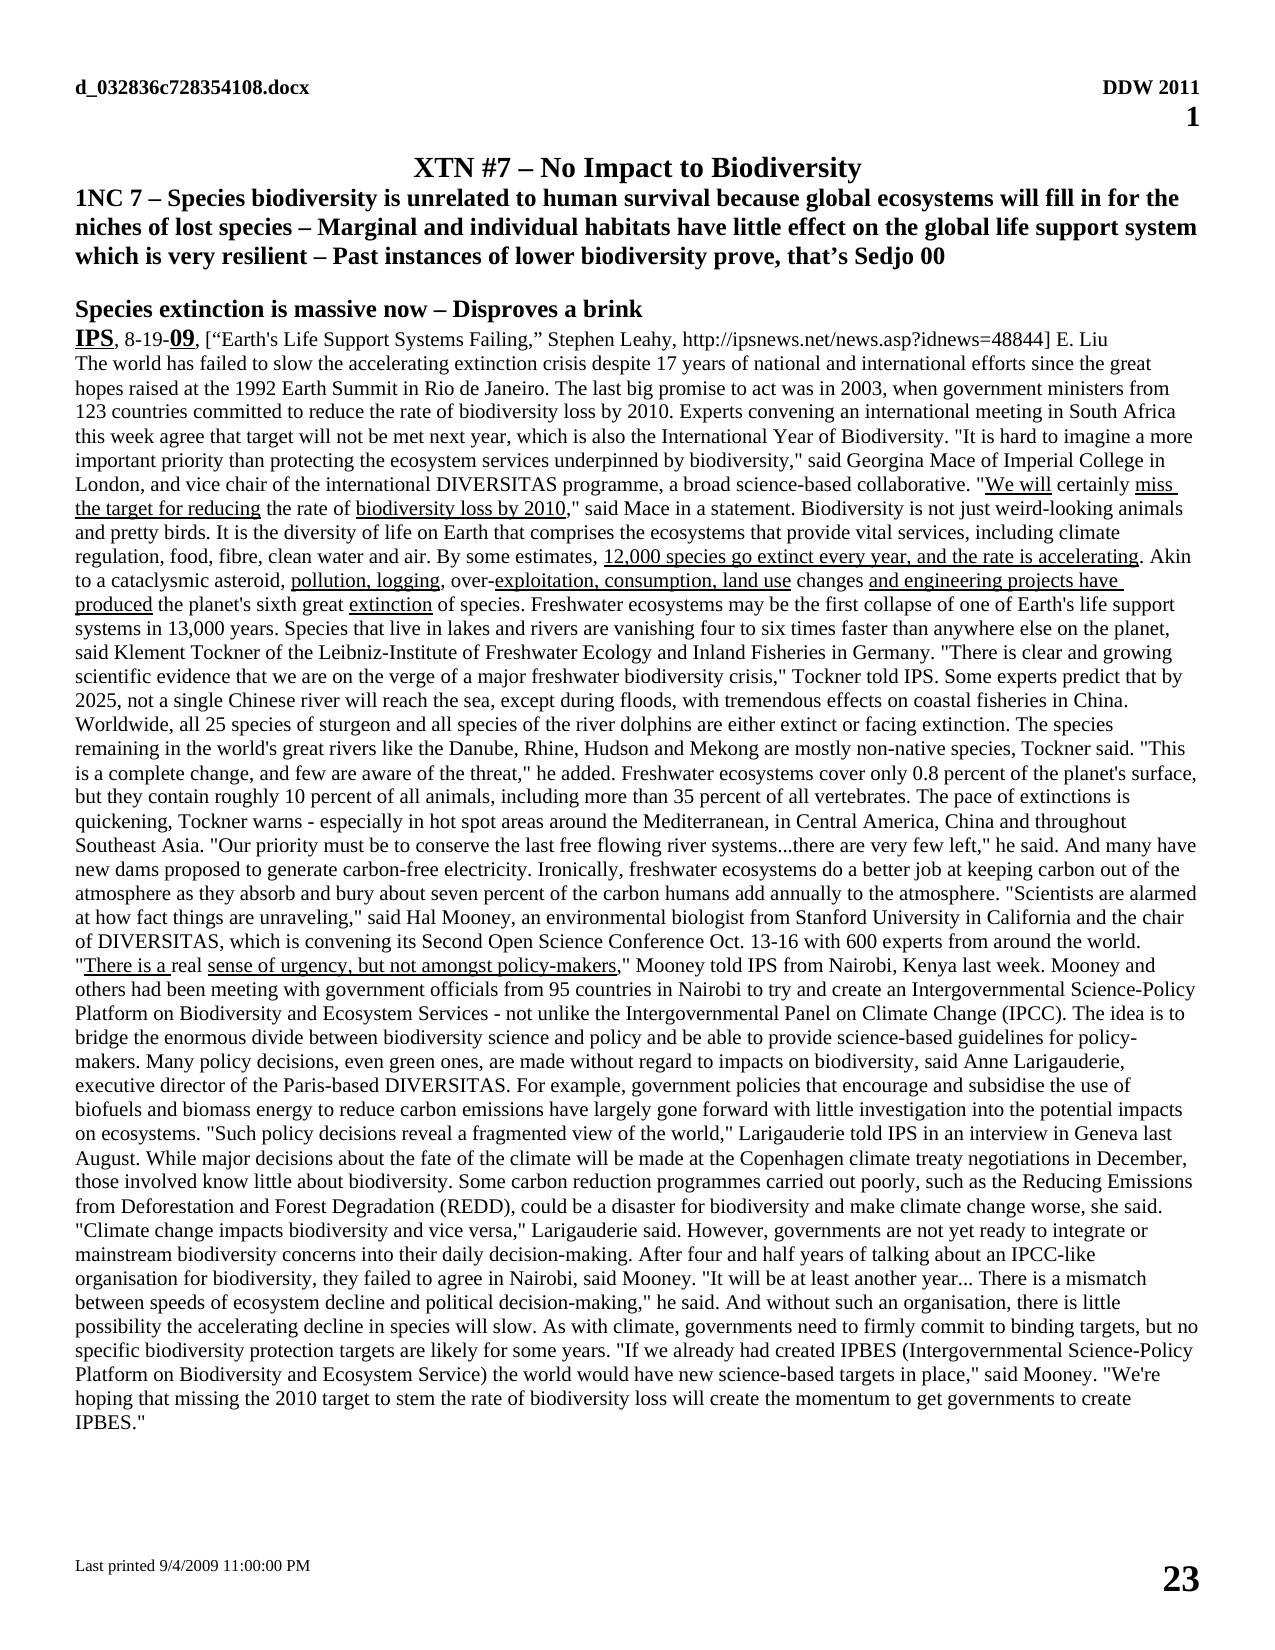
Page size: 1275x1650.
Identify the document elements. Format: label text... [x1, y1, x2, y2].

subtitle XTN #7 – No Impact to Biodiversity [75, 150, 1200, 183]
text IPS, 8-19-09, [“Earth's Life Support Systems Failing,” Stephen Leahy, http://ipsnews.net/news.asp?idnews=48844] E. Liu [75, 323, 1200, 351]
text 1NC 7 – Species biodiversity is unrelated to human survival because global ecosystems will fill in for the niches of lost species – Marginal and individual habitats have little effect on the global life support system which is very resilient – Past instances of lower biodiversity prove, that’s Sedjo 00 [75, 183, 1200, 270]
text Species extinction is massive now – Disproves a brink [75, 294, 1200, 323]
text The world has failed to slow the accelerating extinction crisis despite 17 years of national and international efforts since the great hopes raised at the 1992 Earth Summit in Rio de Janeiro. The last big promise to act was in 2003, when government ministers from 123 countries committed to reduce the rate of biodiversity loss by 2010. Experts convening an international meeting in South Africa this week agree that target will not be met next year, which is also the International Year of Biodiversity. "It is hard to imagine a more important priority than protecting the ecosystem services underpinned by biodiversity," said Georgina Mace of Imperial College in London, and vice chair of the international DIVERSITAS programme, a broad science-based collaborative. "We will certainly miss the target for reducing the rate of biodiversity loss by 2010," said Mace in a statement. Biodiversity is not just weird-looking animals and pretty birds. It is the diversity of life on Earth that comprises the ecosystems that provide vital services, including climate regulation, food, fibre, clean water and air. By some estimates, 12,000 species go extinct every year, and the rate is accelerating. Akin to a cataclysmic asteroid, pollution, logging, over-exploitation, consumption, land use changes and engineering projects have produced the planet's sixth great extinction of species. Freshwater ecosystems may be the first collapse of one of Earth's life support systems in 13,000 years. Species that live in lakes and rivers are vanishing four to six times faster than anywhere else on the planet, said Klement Tockner of the Leibniz-Institute of Freshwater Ecology and Inland Fisheries in Germany. "There is clear and growing scientific evidence that we are on the verge of a major freshwater biodiversity crisis," Tockner told IPS. Some experts predict that by 2025, not a single Chinese river will reach the sea, except during floods, with tremendous effects on coastal fisheries in China. Worldwide, all 25 species of sturgeon and all species of the river dolphins are either extinct or facing extinction. The species remaining in the world's great rivers like the Danube, Rhine, Hudson and Mekong are mostly non-native species, Tockner said. "This is a complete change, and few are aware of the threat," he added. Freshwater ecosystems cover only 0.8 percent of the planet's surface, but they contain roughly 10 percent of all animals, including more than 35 percent of all vertebrates. The pace of extinctions is quickening, Tockner warns - especially in hot spot areas around the Mediterranean, in Central America, China and throughout Southeast Asia. "Our priority must be to conserve the last free flowing river systems...there are very few left," he said. And many have new dams proposed to generate carbon-free electricity. Ironically, freshwater ecosystems do a better job at keeping carbon out of the atmosphere as they absorb and bury about seven percent of the carbon humans add annually to the atmosphere. "Scientists are alarmed at how fact things are unraveling," said Hal Mooney, an environmental biologist from Stanford University in California and the chair of DIVERSITAS, which is convening its Second Open Science Conference Oct. 13-16 with 600 experts from around the world. "There is a real sense of urgency, but not amongst policy-makers," Mooney told IPS from Nairobi, Kenya last week. Mooney and others had been meeting with government officials from 95 countries in Nairobi to try and create an Intergovernmental Science-Policy Platform on Biodiversity and Ecosystem Services - not unlike the Intergovernmental Panel on Climate Change (IPCC). The idea is to bridge the enormous divide between biodiversity science and policy and be able to provide science-based guidelines for policy-makers. Many policy decisions, even green ones, are made without regard to impacts on biodiversity, said Anne Larigauderie, executive director of the Paris-based DIVERSITAS. For example, government policies that encourage and subsidise the use of biofuels and biomass energy to reduce carbon emissions have largely gone forward with little investigation into the potential impacts on ecosystems. "Such policy decisions reveal a fragmented view of the world," Larigauderie told IPS in an interview in Geneva last August. While major decisions about the fate of the climate will be made at the Copenhagen climate treaty negotiations in December, those involved know little about biodiversity. Some carbon reduction programmes carried out poorly, such as the Reducing Emissions from Deforestation and Forest Degradation (REDD), could be a disaster for biodiversity and make climate change worse, she said. "Climate change impacts biodiversity and vice versa," Larigauderie said. However, governments are not yet ready to integrate or mainstream biodiversity concerns into their daily decision-making. After four and half years of talking about an IPCC-like organisation for biodiversity, they failed to agree in Nairobi, said Mooney. "It will be at least another year... There is a mismatch between speeds of ecosystem decline and political decision-making," he said. And without such an organisation, there is little possibility the accelerating decline in species will slow. As with climate, governments need to firmly commit to binding targets, but no specific biodiversity protection targets are likely for some years. "If we already had created IPBES (Intergovernmental Science-Policy Platform on Biodiversity and Ecosystem Service) the world would have new science-based targets in place," said Mooney. "We're hoping that missing the 2010 target to stem the rate of biodiversity loss will create the momentum to get governments to create IPBES." [75, 351, 1200, 1434]
